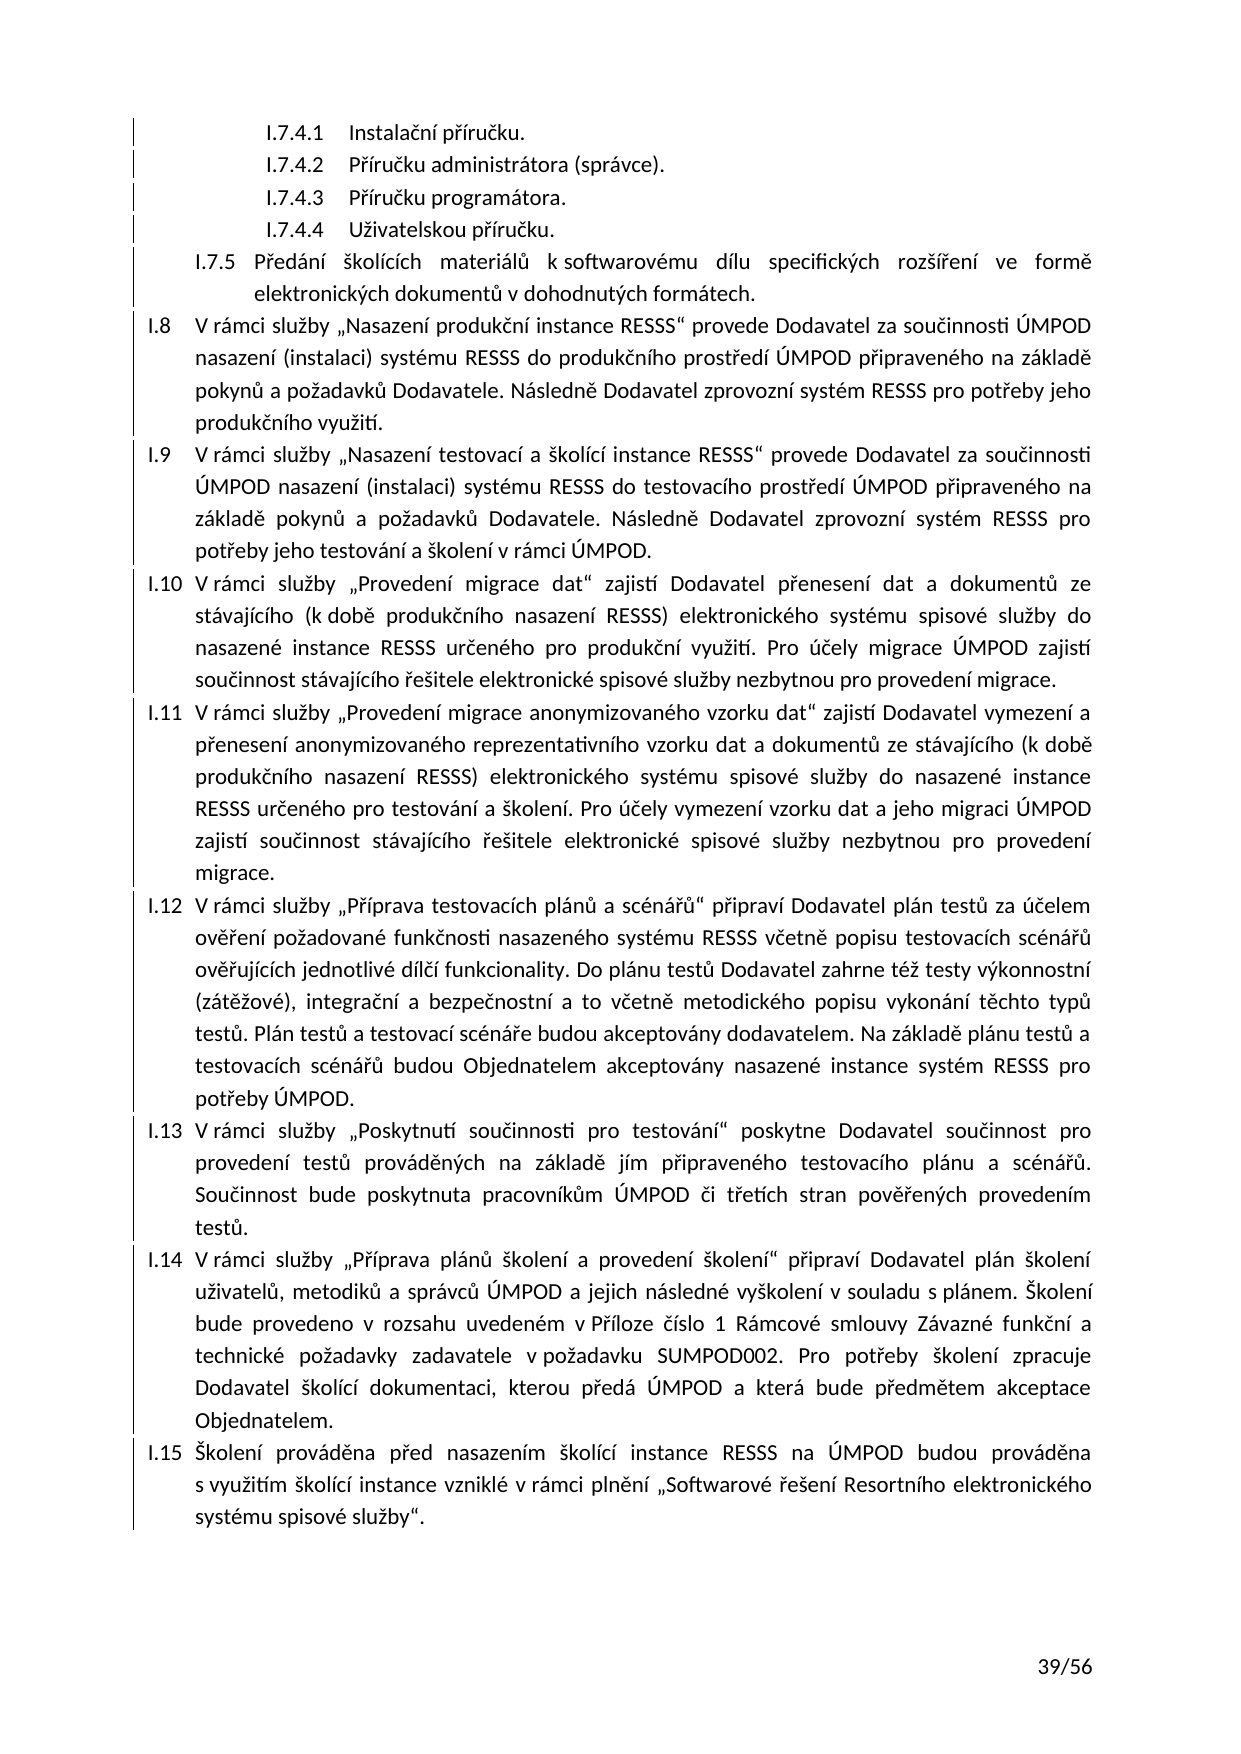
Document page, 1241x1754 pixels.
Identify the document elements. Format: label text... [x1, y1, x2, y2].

list V rámci služby „Příprava plánů školení a provedení školení“ připraví Dodavatel plán školení uživatelů, metodiků a správců ÚMPOD a jejich následné vyškolení v souladu s plánem. Školení bude provedeno v rozsahu uvedeném v Příloze číslo 1 Rámcové smlouvy Závazné funkční a technické požadavky zadavatele v požadavku SUMPOD002. Pro potřeby školení zpracuje Dodavatel školící dokumentaci, kterou předá ÚMPOD a která bude předmětem akceptace Objednatelem. [148, 1245, 1093, 1434]
list Příručku administrátora (správce). [266, 150, 1093, 178]
list Uživatelskou příručku. [266, 215, 1093, 243]
list Školení prováděna před nasazením školící instance RESSS na ÚMPOD budou prováděna s využitím školící instance vzniklé v rámci plnění „Softwarové řešení Resortního elektronického systému spisové služby“. [148, 1438, 1093, 1530]
list V rámci služby „Provedení migrace anonymizovaného vzorku dat“ zajistí Dodavatel vymezení a přenesení anonymizovaného reprezentativního vzorku dat a dokumentů ze stávajícího (k době produkčního nasazení RESSS) elektronického systému spisové služby do nasazené instance RESSS určeného pro testování a školení. Pro účely vymezení vzorku dat a jeho migraci ÚMPOD zajistí součinnost stávajícího řešitele elektronické spisové služby nezbytnou pro provedení migrace. [148, 698, 1093, 887]
list V rámci služby „Poskytnutí součinnosti pro testování“ poskytne Dodavatel součinnost pro provedení testů prováděných na základě jím připraveného testovacího plánu a scénářů. Součinnost bude poskytnuta pracovníkům ÚMPOD či třetích stran pověřených provedením testů. [148, 1116, 1093, 1241]
list V rámci služby „Příprava testovacích plánů a scénářů“ připraví Dodavatel plán testů za účelem ověření požadované funkčnosti nasazeného systému RESSS včetně popisu testovacích scénářů ověřujících jednotlivé dílčí funkcionality. Do plánu testů Dodavatel zahrne též testy výkonnostní (zátěžové), integrační a bezpečnostní a to včetně metodického popisu vykonání těchto typů testů. Plán testů a testovací scénáře budou akceptovány dodavatelem. Na základě plánu testů a testovacích scénářů budou Objednatelem akceptovány nasazené instance systém RESSS pro potřeby ÚMPOD. [148, 891, 1093, 1112]
list V rámci služby „Provedení migrace dat“ zajistí Dodavatel přenesení dat a dokumentů ze stávajícího (k době produkčního nasazení RESSS) elektronického systému spisové služby do nasazené instance RESSS určeného pro produkční využití. Pro účely migrace ÚMPOD zajistí součinnost stávajícího řešitele elektronické spisové služby nezbytnou pro provedení migrace. [148, 569, 1093, 693]
list V rámci služby „Nasazení testovací a školící instance RESSS“ provede Dodavatel za součinnosti ÚMPOD nasazení (instalaci) systému RESSS do testovacího prostředí ÚMPOD připraveného na základě pokynů a požadavků Dodavatele. Následně Dodavatel zprovozní systém RESSS pro potřeby jeho testování a školení v rámci ÚMPOD. [148, 440, 1093, 565]
list Příručku programátora. [266, 183, 1093, 211]
list Instalační příručku. [266, 118, 1093, 146]
list V rámci služby „Nasazení produkční instance RESSS“ provede Dodavatel za součinnosti ÚMPOD nasazení (instalaci) systému RESSS do produkčního prostředí ÚMPOD připraveného na základě pokynů a požadavků Dodavatele. Následně Dodavatel zprovozní systém RESSS pro potřeby jeho produkčního využití. [148, 311, 1093, 436]
list Předání školících materiálů k softwarovému dílu specifických rozšíření ve formě elektronických dokumentů v dohodnutých formátech. [195, 247, 1093, 307]
